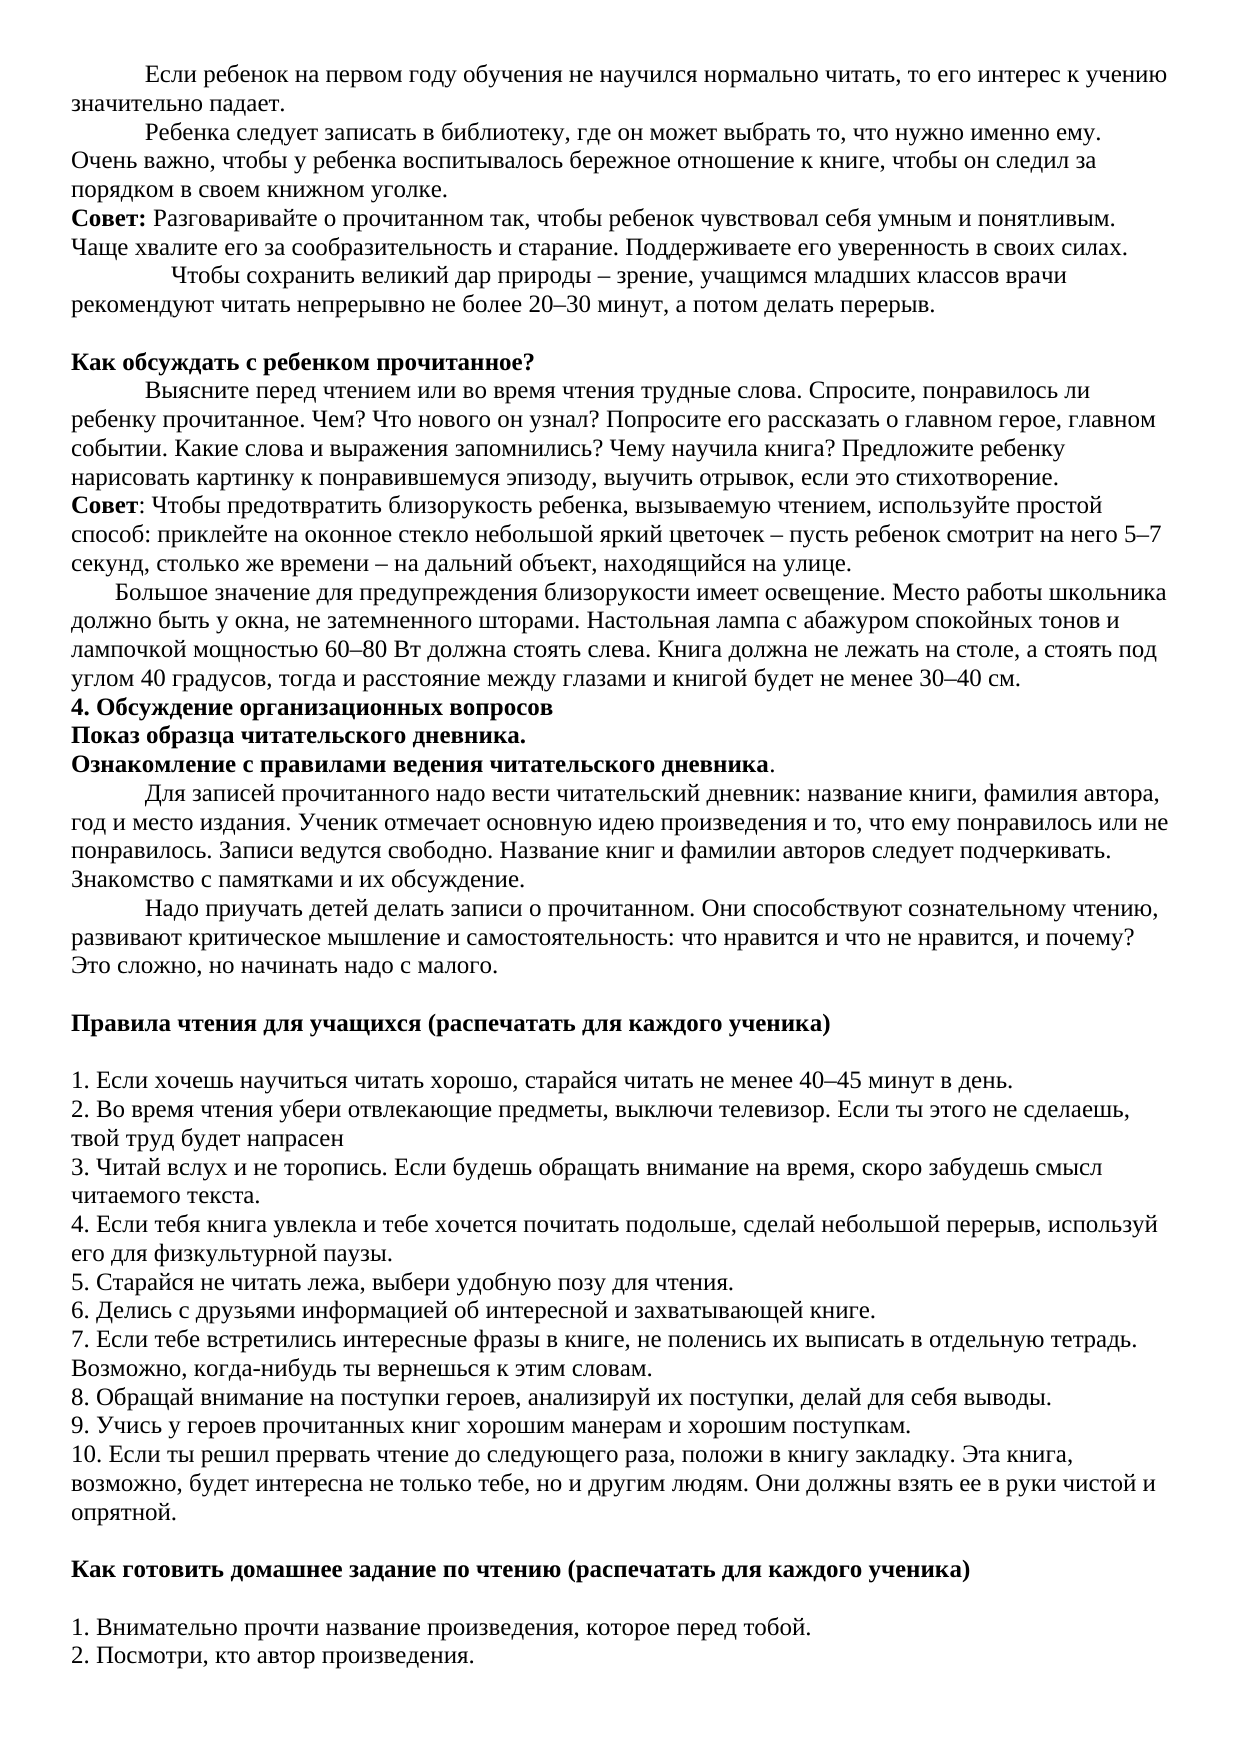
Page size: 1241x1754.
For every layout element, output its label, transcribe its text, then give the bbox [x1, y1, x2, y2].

text 8. Обращай внимание на поступки героев, анализируй их поступки, делай для себя выводы. [71, 1382, 1169, 1410]
text 2. Посмотри, кто автор произведения. [71, 1640, 1169, 1669]
text 4. Если тебя книга увлекла и тебе хочется почитать подольше, сделай небольшой перерыв, используй его для физкультурной паузы. [71, 1209, 1169, 1267]
text Как обсуждать с ребенком прочитанное? [71, 347, 1169, 375]
text 1. Если хочешь научиться читать хорошо, старайся читать не менее 40–45 минут в день. [71, 1065, 1169, 1094]
text Если ребенок на первом году обучения не научился нормально читать, то его интерес к учению значительно падает. [71, 59, 1169, 117]
text Знакомство с памятками и их обсуждение. [71, 864, 1169, 893]
text 10. Если ты решил прервать чтение до следующего раза, положи в книгу закладку. Эта книга, возможно, будет интересна не только тебе, но и другим людям. Они должны взять ее в руки чистой и опрятной. [71, 1439, 1169, 1525]
text 4. Обсуждение организационных вопросов [71, 692, 1169, 720]
text 1. Внимательно прочти название произведения, которое перед тобой. [71, 1612, 1169, 1640]
text 9. Учись у героев прочитанных книг хорошим манерам и хорошим поступкам. [71, 1410, 1169, 1439]
text Ознакомление с правилами ведения читательского дневника. [71, 749, 1169, 778]
text Чтобы сохранить великий дар природы – зрение, учащимся младших классов врачи рекомендуют читать непрерывно не более 20–30 минут, а потом делать перерыв. [71, 260, 1169, 318]
text Правила чтения для учащихся (распечатать для каждого ученика) [71, 1008, 1169, 1037]
text 2. Во время чтения убери отвлекающие предметы, выключи телевизор. Если ты этого не сделаешь, твой труд будет напрасен [71, 1094, 1169, 1152]
text Очень важно, чтобы у ребенка воспитывалось бережное отношение к книге, чтобы он следил за порядком в своем книжном уголке. [71, 145, 1169, 203]
text Большое значение для предупреждения близорукости имеет освещение. Место работы школьника должно быть у окна, не затемненного шторами. Настольная лампа с абажуром спокойных тонов и лампочкой мощностью 60–80 Вт должна стоять слева. Книга должна не лежать на столе, а стоять под углом 40 градусов, тогда и расстояние между глазами и книгой будет не менее 30–40 см. [71, 577, 1169, 692]
text Как готовить домашнее задание по чтению (распечатать для каждого ученика) [71, 1554, 1169, 1583]
text 7. Если тебе встретились интересные фразы в книге, не поленись их выписать в отдельную тетрадь. Возможно, когда-нибудь ты вернешься к этим словам. [71, 1324, 1169, 1382]
text 3. Читай вслух и не торопись. Если будешь обращать внимание на время, скоро забудешь смысл читаемого текста. [71, 1152, 1169, 1209]
text 5. Старайся не читать лежа, выбери удобную позу для чтения. [71, 1267, 1169, 1295]
text Ребенка следует записать в библиотеку, где он может выбрать то, что нужно именно ему. [71, 117, 1169, 145]
text Надо приучать детей делать записи о прочитанном. Они способствуют сознательному чтению, развивают критическое мышление и самостоятельность: что нравится и что не нравится, и почему? Это сложно, но начинать надо с малого. [71, 893, 1169, 979]
text Выясните перед чтением или во время чтения трудные слова. Спросите, понравилось ли ребенку прочитанное. Чем? Что нового он узнал? Попросите его рассказать о главном герое, главном событии. Какие слова и выражения запомнились? Чему научила книга? Предложите ребенку нарисовать картинку к понравившемуся эпизоду, выучить отрывок, если это стихотворение. [71, 375, 1169, 490]
text Совет: Разговаривайте о прочитанном так, чтобы ребенок чувствовал себя умным и понятливым. Чаще хвалите его за сообразительность и старание. Поддерживаете его уверенность в своих силах. [71, 203, 1169, 260]
text Совет: Чтобы предотвратить близорукость ребенка, вызываемую чтением, используйте простой способ: приклейте на оконное стекло небольшой яркий цветочек – пусть ребенок смотрит на него 5–7 секунд, столько же времени – на дальний объект, находящийся на улице. [71, 490, 1169, 577]
text 6. Делись с друзьями информацией об интересной и захватывающей книге. [71, 1295, 1169, 1324]
text Для записей прочитанного надо вести читательский дневник: название книги, фамилия автора, год и место издания. Ученик отмечает основную идею произведения и то, что ему понравилось или не понравилось. Записи ведутся свободно. Название книг и фамилии авторов следует подчеркивать. [71, 778, 1169, 864]
text Показ образца читательского дневника. [71, 720, 1169, 749]
